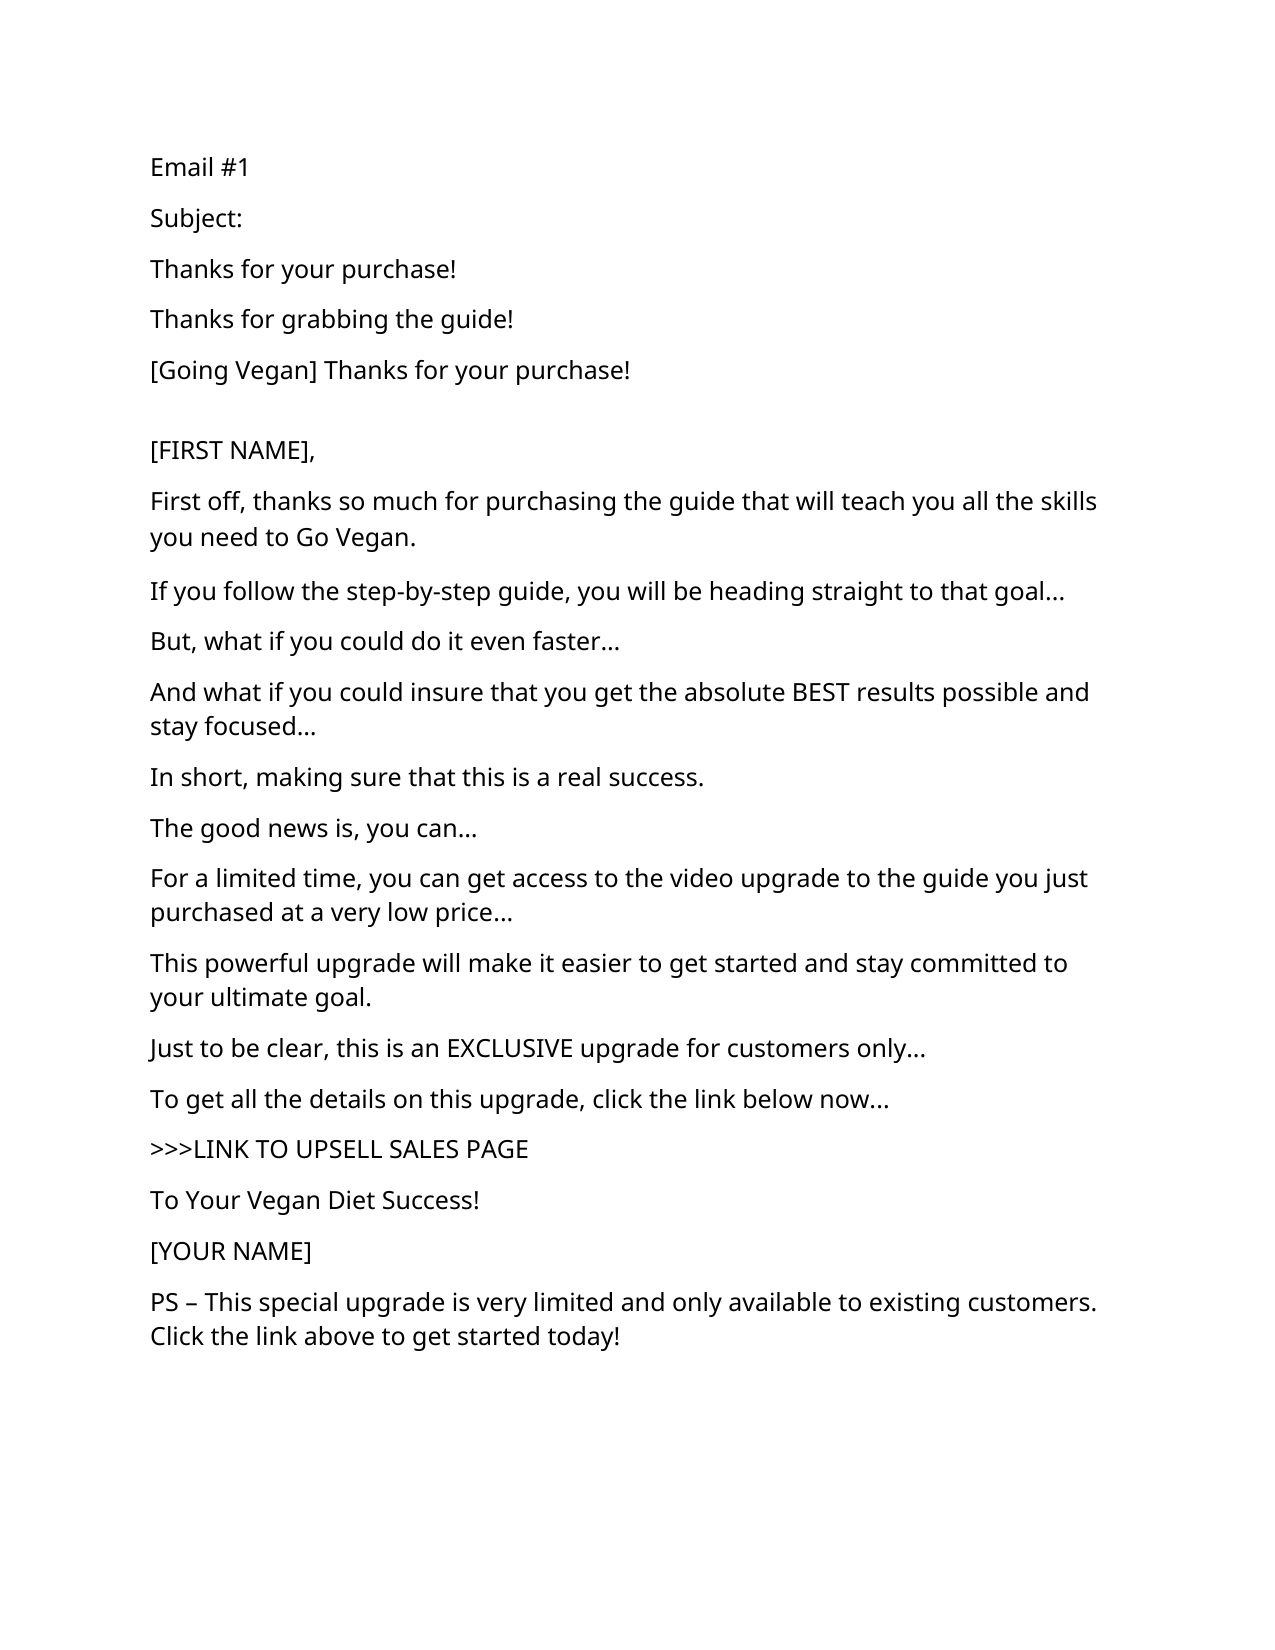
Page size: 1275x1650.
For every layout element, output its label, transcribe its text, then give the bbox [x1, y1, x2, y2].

text [Going Vegan] Thanks for your purchase! [150, 353, 1125, 387]
text But, what if you could do it even faster… [150, 624, 1125, 658]
text [YOUR NAME] [150, 1233, 1125, 1268]
text Thanks for grabbing the guide! [150, 302, 1125, 336]
text In short, making sure that this is a real success. [150, 759, 1125, 794]
text Email #1 [150, 150, 1125, 184]
text If you follow the step-by-step guide, you will be heading straight to that goal... [150, 573, 1125, 607]
text For a limited time, you can get access to the video upgrade to the guide you just purchased at a very low price... [150, 861, 1125, 929]
text >>>LINK TO UPSELL SALES PAGE [150, 1132, 1125, 1166]
text This powerful upgrade will make it easier to get started and stay committed to your ultimate goal. [150, 946, 1125, 1014]
text And what if you could insure that you get the absolute BEST results possible and stay focused… [150, 675, 1125, 743]
text To get all the details on this upgrade, click the link below now... [150, 1081, 1125, 1115]
text Subject: [150, 201, 1125, 235]
text PS – This special upgrade is very limited and only available to existing customers. Click the link above to get started today! [150, 1284, 1125, 1352]
text The good news is, you can… [150, 810, 1125, 844]
text To Your Vegan Diet Success! [150, 1183, 1125, 1217]
text Thanks for your purchase! [150, 251, 1125, 286]
text First off, thanks so much for purchasing the guide that will teach you all the skills you need to Go Vegan. [150, 483, 1125, 554]
text Just to be clear, this is an EXCLUSIVE upgrade for customers only... [150, 1031, 1125, 1065]
text [FIRST NAME], [150, 432, 1125, 466]
